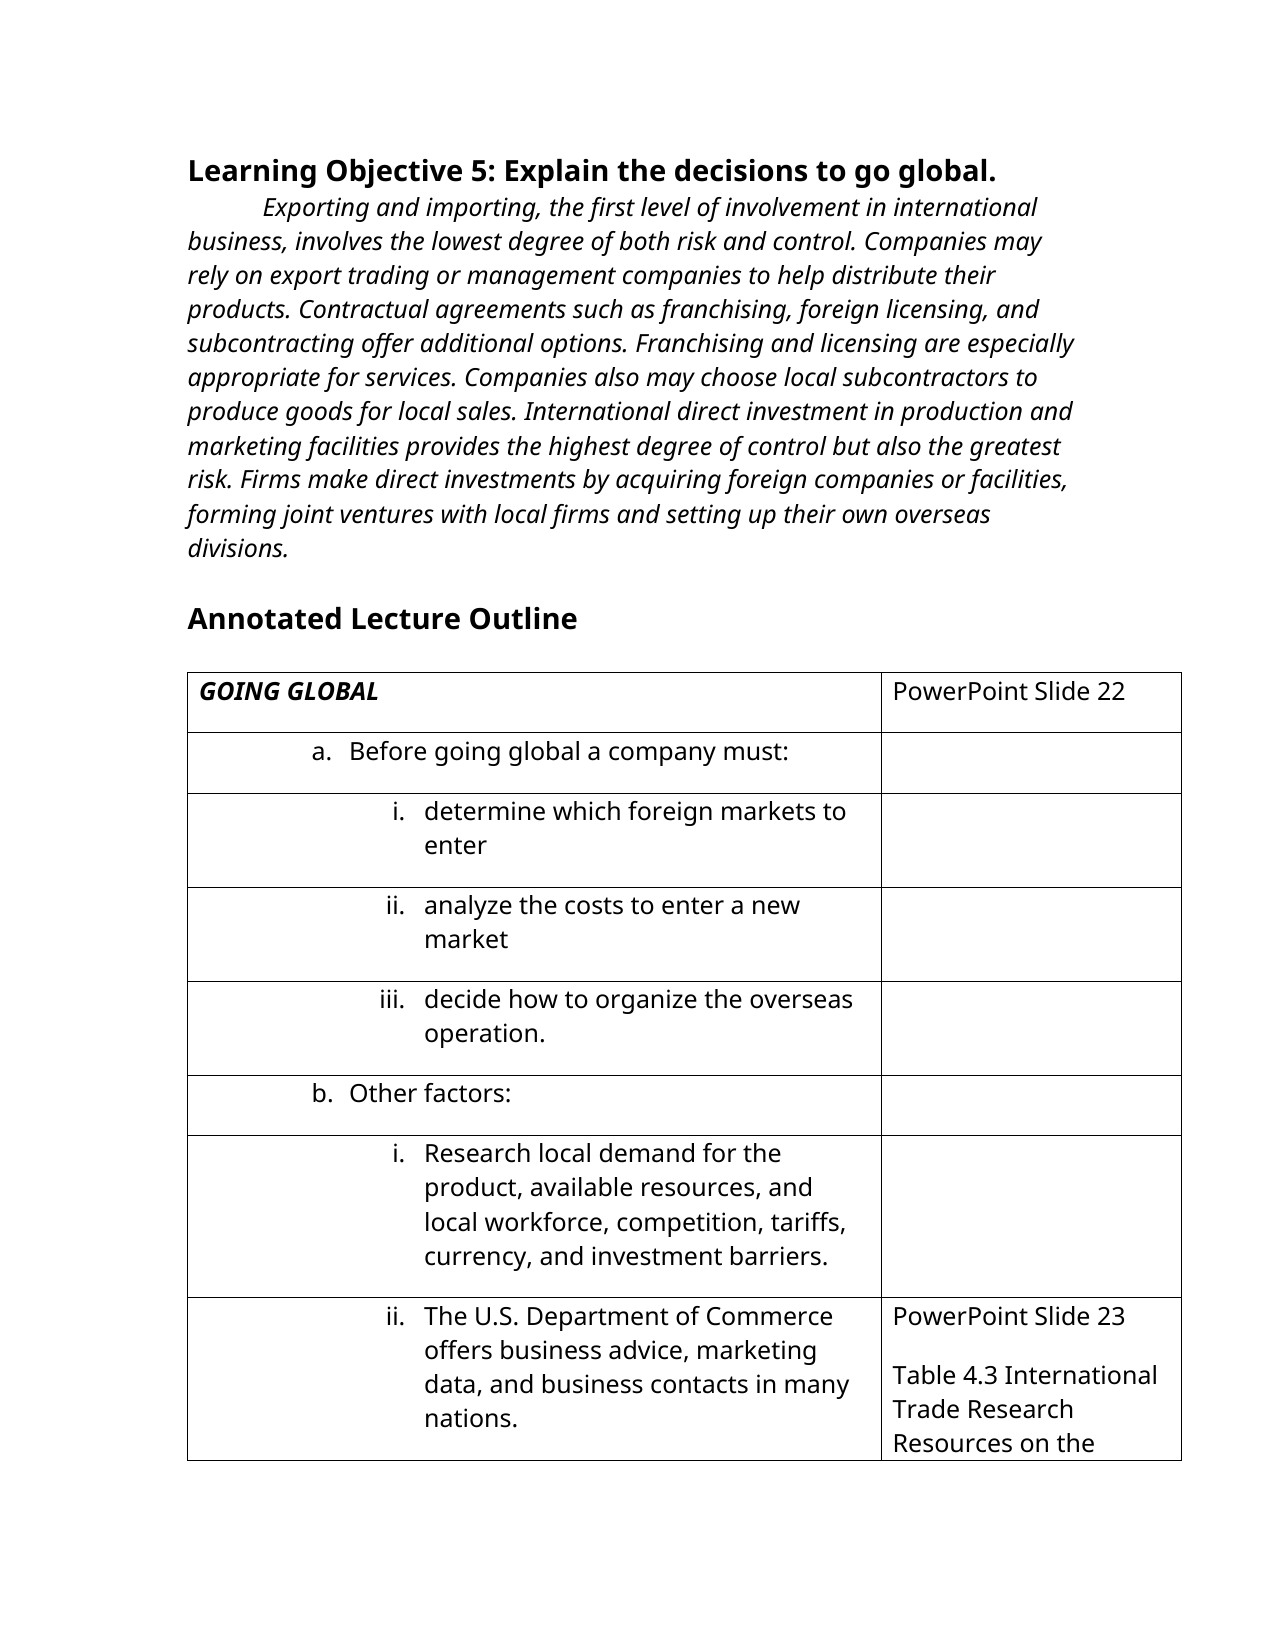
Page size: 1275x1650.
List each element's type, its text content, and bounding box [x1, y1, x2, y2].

text Annotated Lecture Outline [187, 598, 1087, 638]
table_cell [882, 1076, 1181, 1135]
table_cell Research local demand for the product, available resources, and local workforce, competition, tariffs, currency, and investment barriers. [188, 1136, 881, 1297]
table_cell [882, 1298, 1181, 1459]
table_cell [882, 1136, 1181, 1297]
text Exporting and importing, the first level of involvement in international business, involves the lowest degree of both risk and control. Companies may rely on export trading or management companies to help distribute their products. Contractual agreements such as franchising, foreign licensing, and subcontracting offer additional options. Franchising and licensing are especially appropriate for services. Companies also may choose local subcontractors to produce goods for local sales. International direct investment in production and marketing facilities provides the highest degree of control but also the greatest risk. Firms make direct investments by acquiring foreign companies or facilities, forming joint ventures with local firms and setting up their own overseas divisions. [187, 190, 1087, 564]
table_cell determine which foreign markets to enter [188, 794, 881, 887]
table_cell Other factors: [188, 1076, 881, 1135]
table_cell [882, 733, 1181, 792]
table_cell analyze the costs to enter a new market [188, 888, 881, 981]
table_cell decide how to organize the overseas operation. [188, 982, 881, 1075]
table_cell [882, 888, 1181, 981]
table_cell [188, 1298, 881, 1459]
table_cell [882, 982, 1181, 1075]
table_cell [882, 794, 1181, 887]
table_cell Before going global a company must: [188, 733, 881, 792]
table_header PowerPoint Slide 22 [882, 673, 1181, 732]
text Learning Objective 5: Explain the decisions to go global. [187, 150, 1087, 190]
table_header GOING GLOBAL [188, 673, 881, 732]
